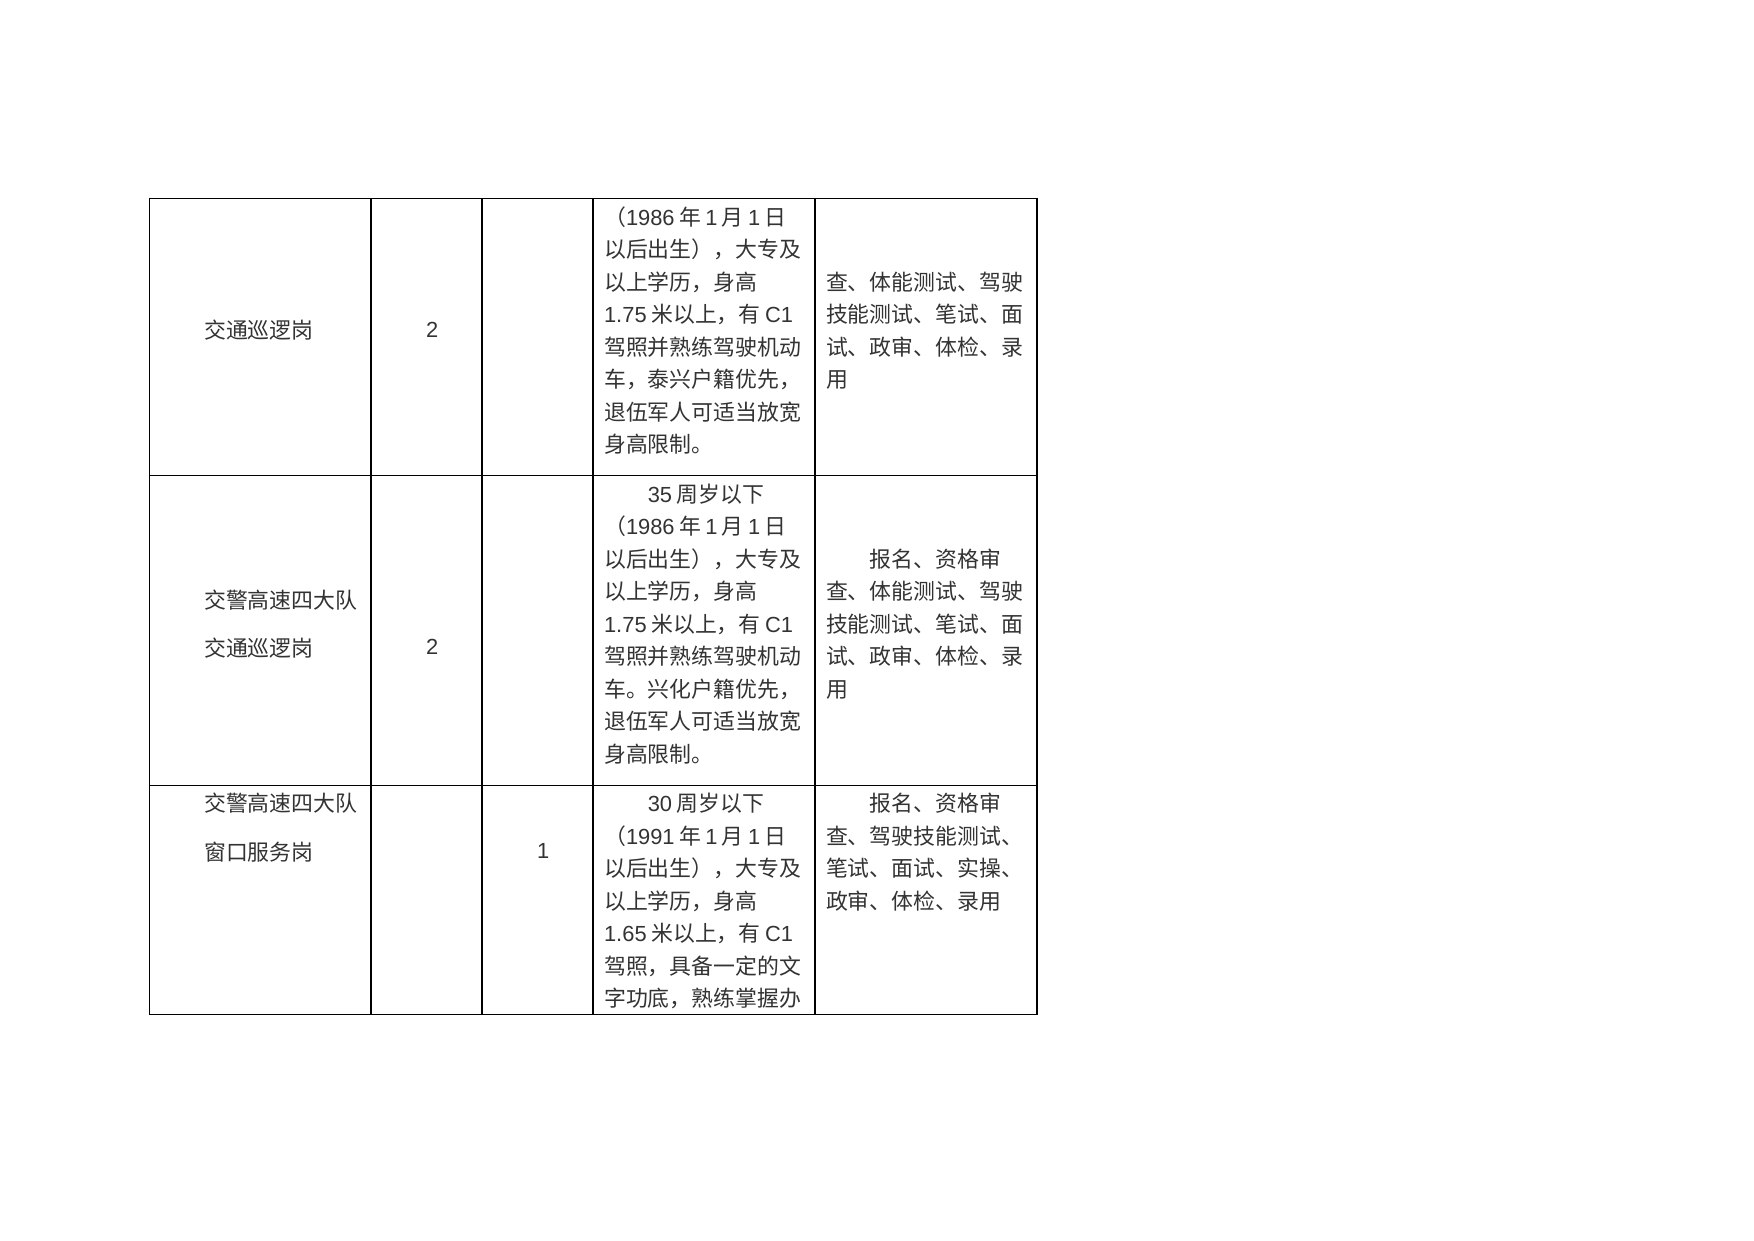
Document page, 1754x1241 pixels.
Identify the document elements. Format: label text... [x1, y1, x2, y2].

table_cell 35周岁以下（1986年1月1日以后出生），大专及以上学历，身高1.75米以上，有C1驾照并熟练驾驶机动车。兴化户籍优先，退伍军人可适当放宽身高限制。 [594, 476, 814, 784]
table_cell [372, 786, 481, 1013]
table_cell 交警高速四大队 窗口服务岗 [150, 786, 370, 1013]
table_cell [483, 199, 592, 475]
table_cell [594, 199, 814, 475]
table_cell 交警高速四大队 交通巡逻岗 [150, 476, 370, 784]
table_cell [816, 199, 1036, 475]
table_cell 2 [372, 476, 481, 784]
table_cell [483, 476, 592, 784]
table_cell 交警高速二大队 交通巡逻岗 [150, 199, 370, 475]
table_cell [594, 786, 814, 1013]
table_cell 报名、资格审查、体能测试、驾驶技能测试、笔试、面试、政审、体检、录用 [816, 476, 1036, 784]
table_cell 1 [483, 786, 592, 1013]
table_cell 2 [372, 199, 481, 475]
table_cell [816, 786, 1036, 1013]
